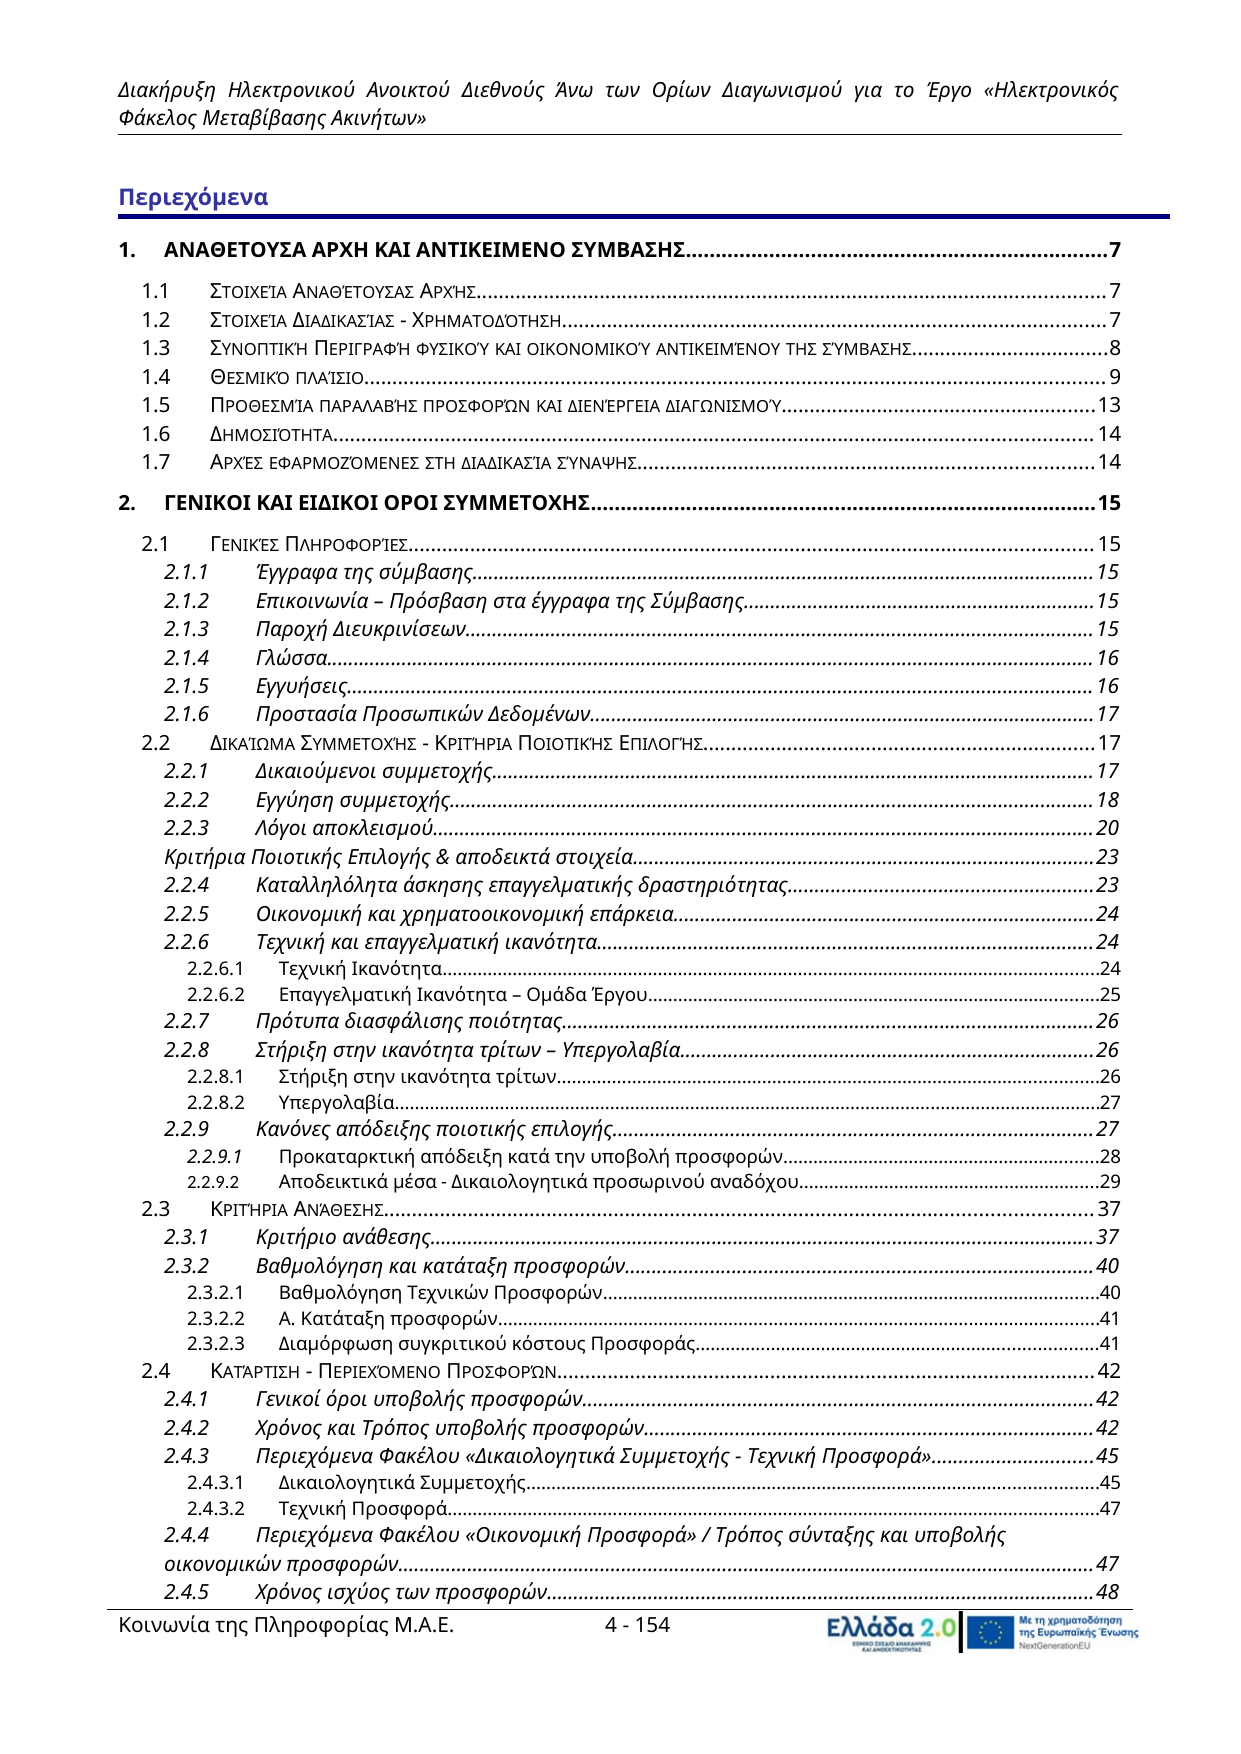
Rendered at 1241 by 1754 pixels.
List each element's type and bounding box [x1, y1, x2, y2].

picture [826, 1611, 1143, 1653]
